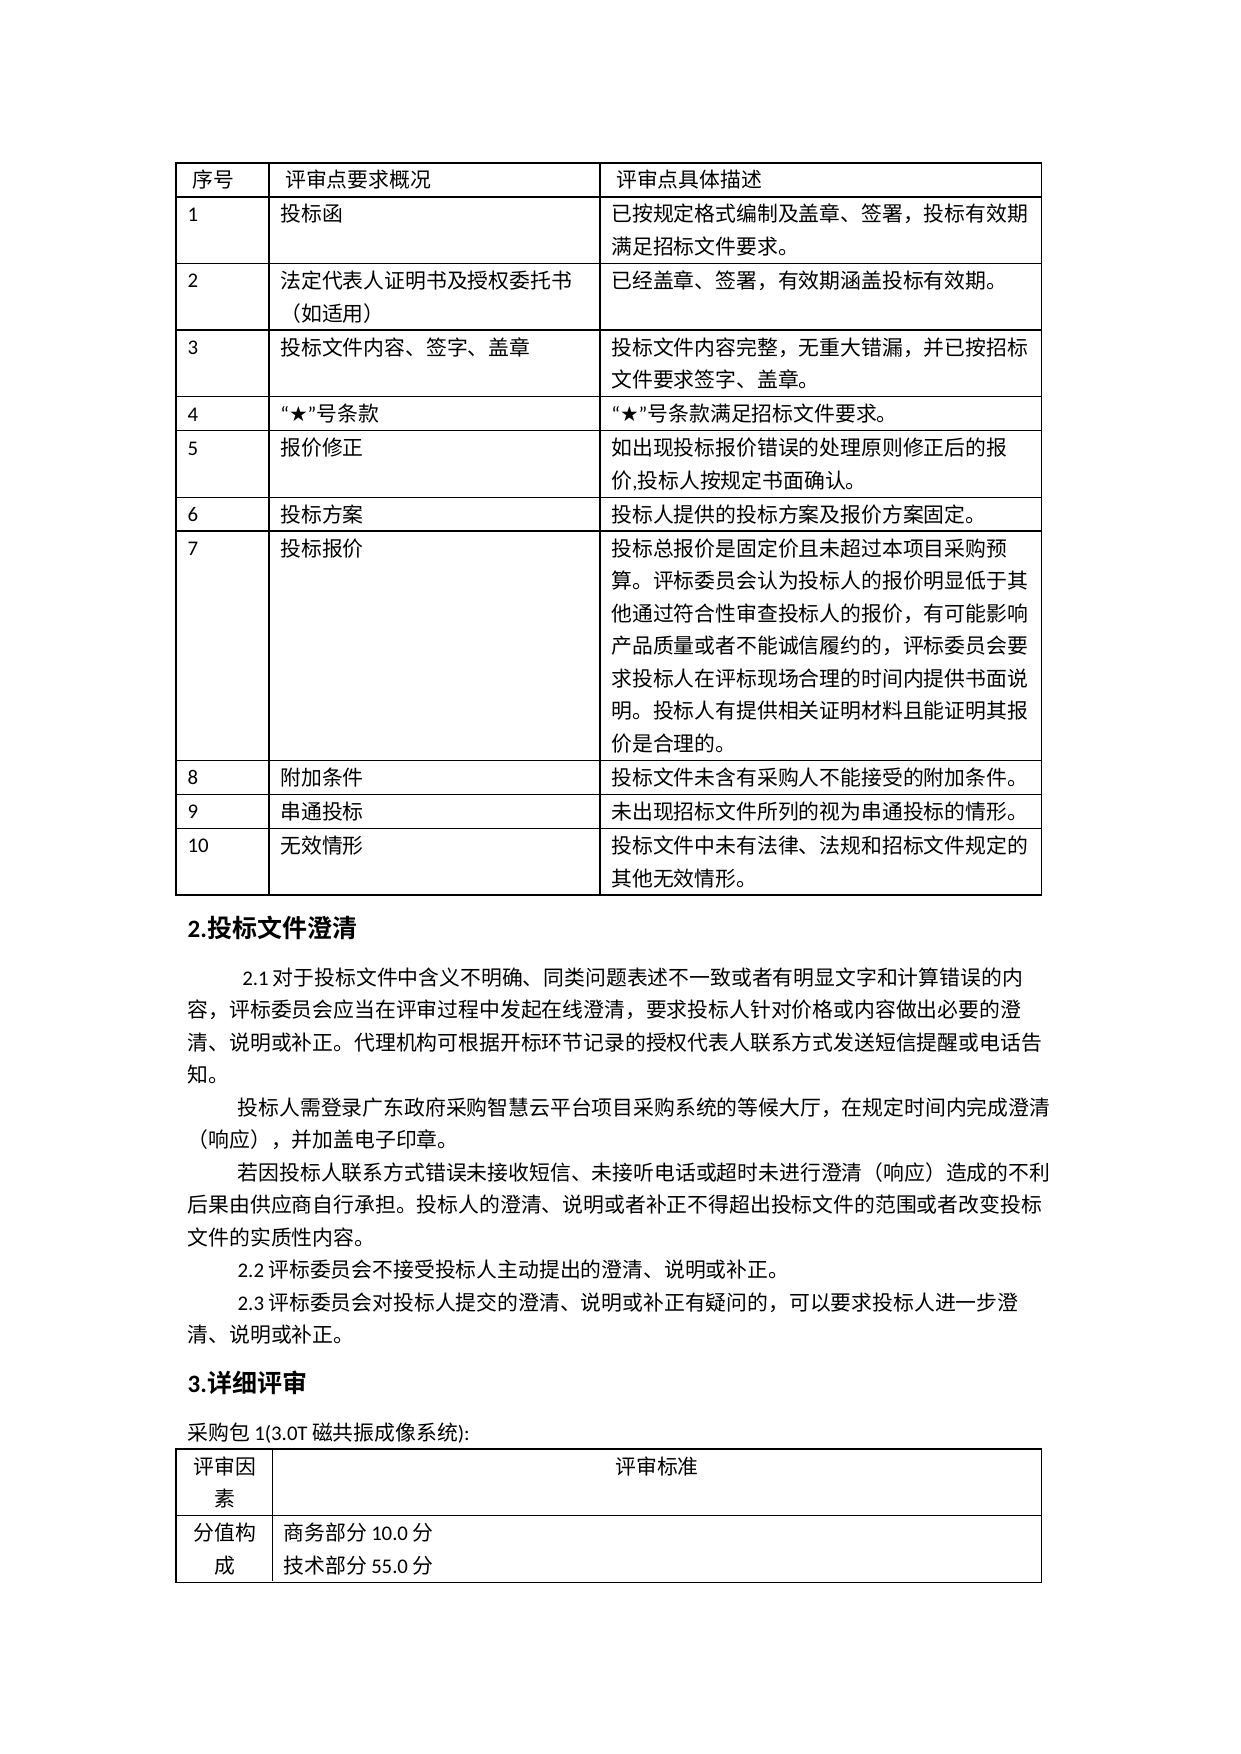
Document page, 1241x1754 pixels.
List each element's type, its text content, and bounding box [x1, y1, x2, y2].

table_cell 报价修正 [270, 431, 599, 496]
table_cell “★”号条款 [270, 397, 599, 430]
table_cell 投标人提供的投标方案及报价方案固定。 [601, 498, 1041, 530]
table_cell 附加条件 [270, 761, 599, 793]
table_cell 无效情形 [270, 829, 599, 894]
table_cell 投标文件未含有采购人不能接受的附加条件。 [601, 761, 1041, 793]
text 2.3评标委员会对投标人提交的澄清、说明或补正有疑问的，可以要求投标人进一步澄清、说明或补正。 [187, 1286, 1053, 1351]
table_cell 5 [177, 431, 268, 496]
text 3.详细评审 [187, 1351, 1053, 1416]
table_cell 2 [177, 264, 268, 329]
table_header 评审标准 [273, 1450, 1041, 1515]
text 2.1对于投标文件中含义不明确、同类问题表述不一致或者有明显文字和计算错误的内容，评标委员会应当在评审过程中发起在线澄清，要求投标人针对价格或内容做出必要的澄清、说明或补正。代理机构可根据开标环节记录的授权代表人联系方式发送短信提醒或电话告知。 [187, 961, 1053, 1091]
table_cell 如出现投标报价错误的处理原则修正后的报价,投标人按规定书面确认。 [601, 431, 1041, 496]
table_cell 已按规定格式编制及盖章、签署，投标有效期满足招标文件要求。 [601, 198, 1041, 263]
text 采购包1(3.0T磁共振成像系统): [187, 1416, 1053, 1448]
table_cell 投标文件内容完整，无重大错漏，并已按招标文件要求签字、盖章。 [601, 331, 1041, 396]
table_cell 法定代表人证明书及授权委托书（如适用） [270, 264, 599, 329]
table_cell 7 [177, 532, 268, 759]
table_cell 投标方案 [270, 498, 599, 530]
text 2.投标文件澄清 [187, 896, 1053, 961]
table_header 评审点要求概况 [270, 164, 599, 196]
table_header 评审因素 [177, 1450, 272, 1515]
table_header 序号 [177, 164, 268, 196]
table_cell 已经盖章、签署，有效期涵盖投标有效期。 [601, 264, 1041, 329]
table_cell 投标报价 [270, 532, 599, 759]
table_cell 投标函 [270, 198, 599, 263]
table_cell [273, 1516, 1041, 1581]
table_cell 3 [177, 331, 268, 396]
table_cell 8 [177, 761, 268, 793]
table_cell 投标文件中未有法律、法规和招标文件规定的其他无效情形。 [601, 829, 1041, 894]
table_cell 投标文件内容、签字、盖章 [270, 331, 599, 396]
table_cell 6 [177, 498, 268, 530]
table_cell 4 [177, 397, 268, 430]
table_cell 9 [177, 795, 268, 828]
text 2.2评标委员会不接受投标人主动提出的澄清、说明或补正。 [187, 1253, 1053, 1286]
table_header 评审点具体描述 [601, 164, 1041, 196]
table_cell 分值构成 [177, 1516, 272, 1581]
table_cell 未出现招标文件所列的视为串通投标的情形。 [601, 795, 1041, 828]
table_cell 投标总报价是固定价且未超过本项目采购预算。评标委员会认为投标人的报价明显低于其他通过符合性审查投标人的报价，有可能影响产品质量或者不能诚信履约的，评标委员会要求投标人在评标现场合理的时间内提供书面说明。投标人有提供相关证明材料且能证明其报价是合理的。 [601, 532, 1041, 759]
table_cell 10 [177, 829, 268, 894]
text 若因投标人联系方式错误未接收短信、未接听电话或超时未进行澄清（响应）造成的不利后果由供应商自行承担。投标人的澄清、说明或者补正不得超出投标文件的范围或者改变投标文件的实质性内容。 [187, 1156, 1053, 1253]
table_cell 串通投标 [270, 795, 599, 828]
text 投标人需登录广东政府采购智慧云平台项目采购系统的等候大厅，在规定时间内完成澄清（响应），并加盖电子印章。 [187, 1091, 1053, 1156]
table_cell “★”号条款满足招标文件要求。 [601, 397, 1041, 430]
table_cell 1 [177, 198, 268, 263]
